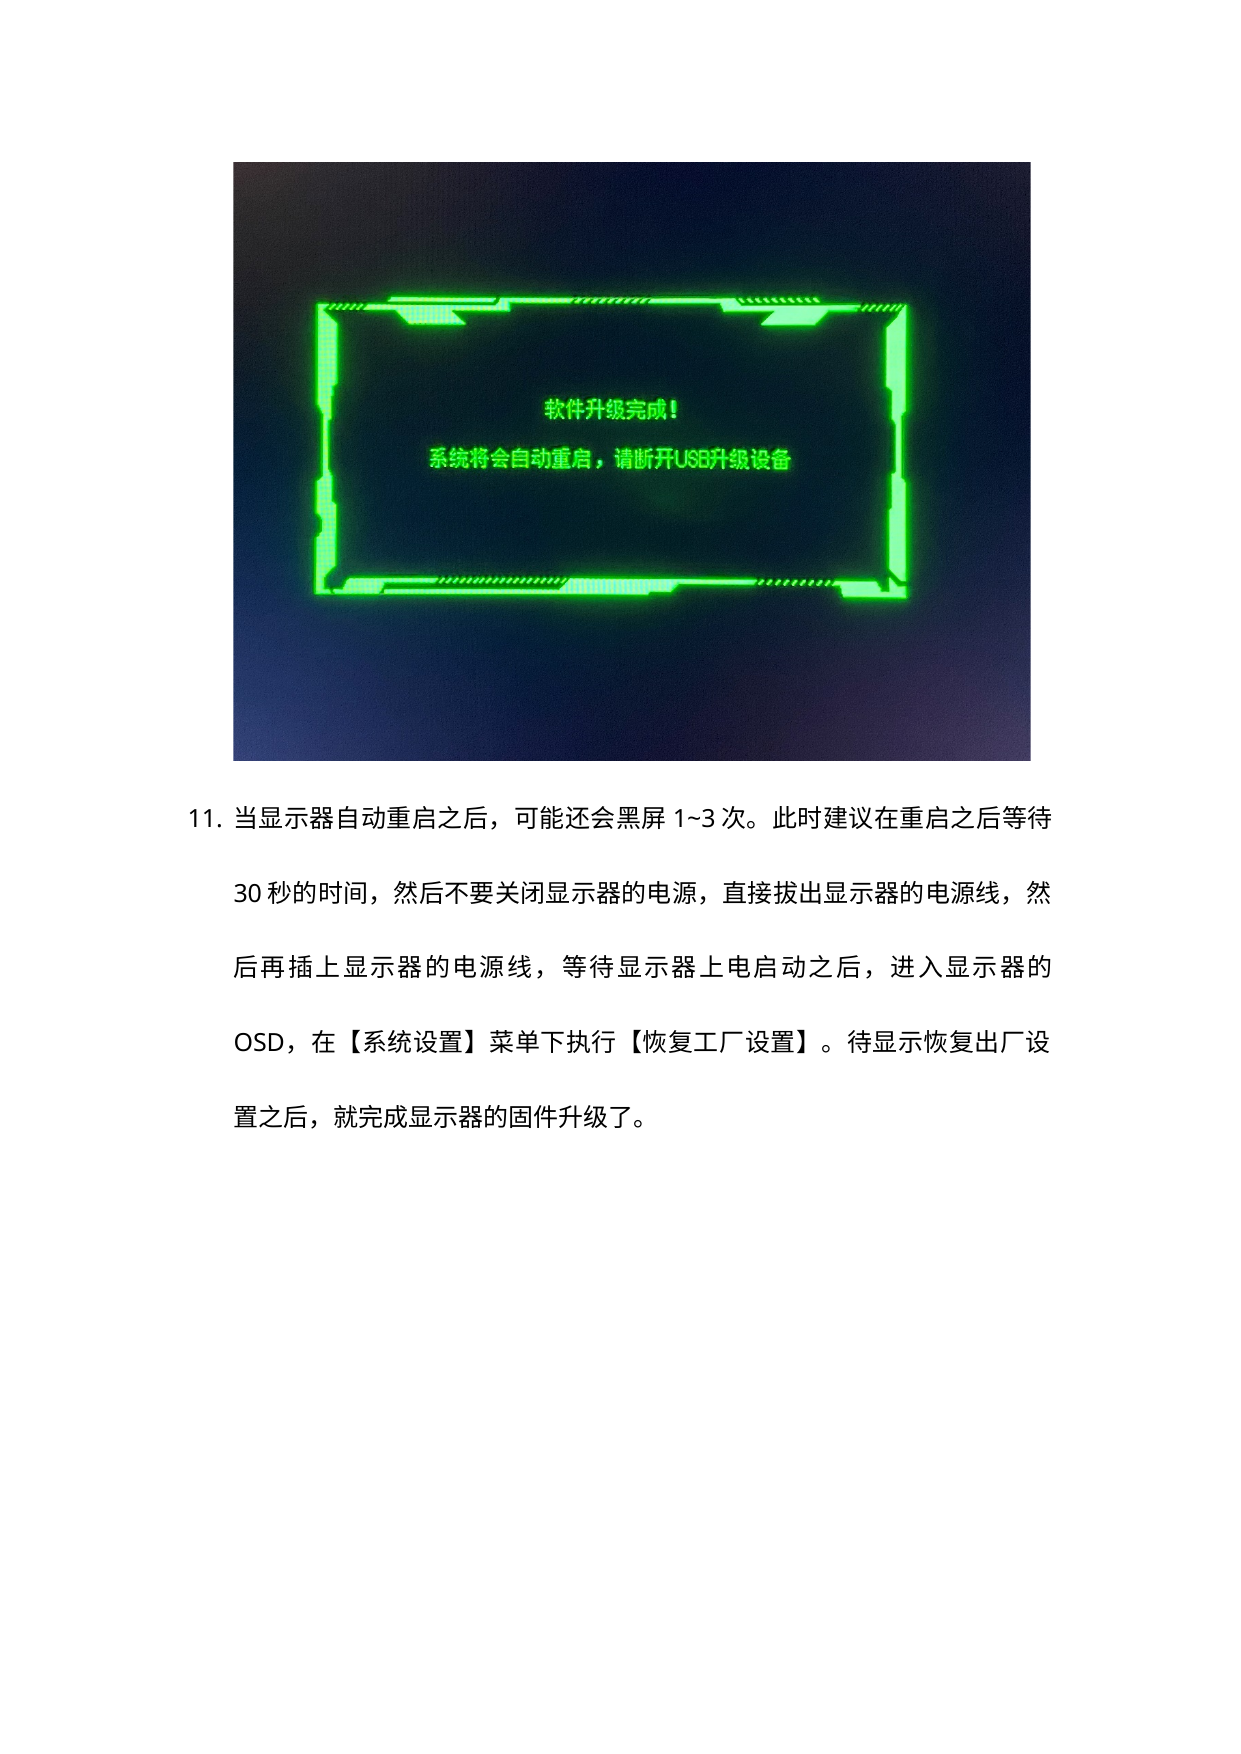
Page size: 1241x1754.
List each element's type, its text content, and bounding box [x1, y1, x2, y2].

picture [233, 162, 1031, 761]
list 当显示器自动重启之后，可能还会黑屏1~3次。此时建议在重启之后等待30秒的时间，然后不要关闭显示器的电源，直接拔出显示器的电源线，然后再插上显示器的电源线，等待显示器上电启动之后，进入显示器的OSD，在【系统设置】菜单下执行【恢复工厂设置】。待显示恢复出厂设置之后，就完成显示器的固件升级了。 [187, 784, 1053, 1148]
